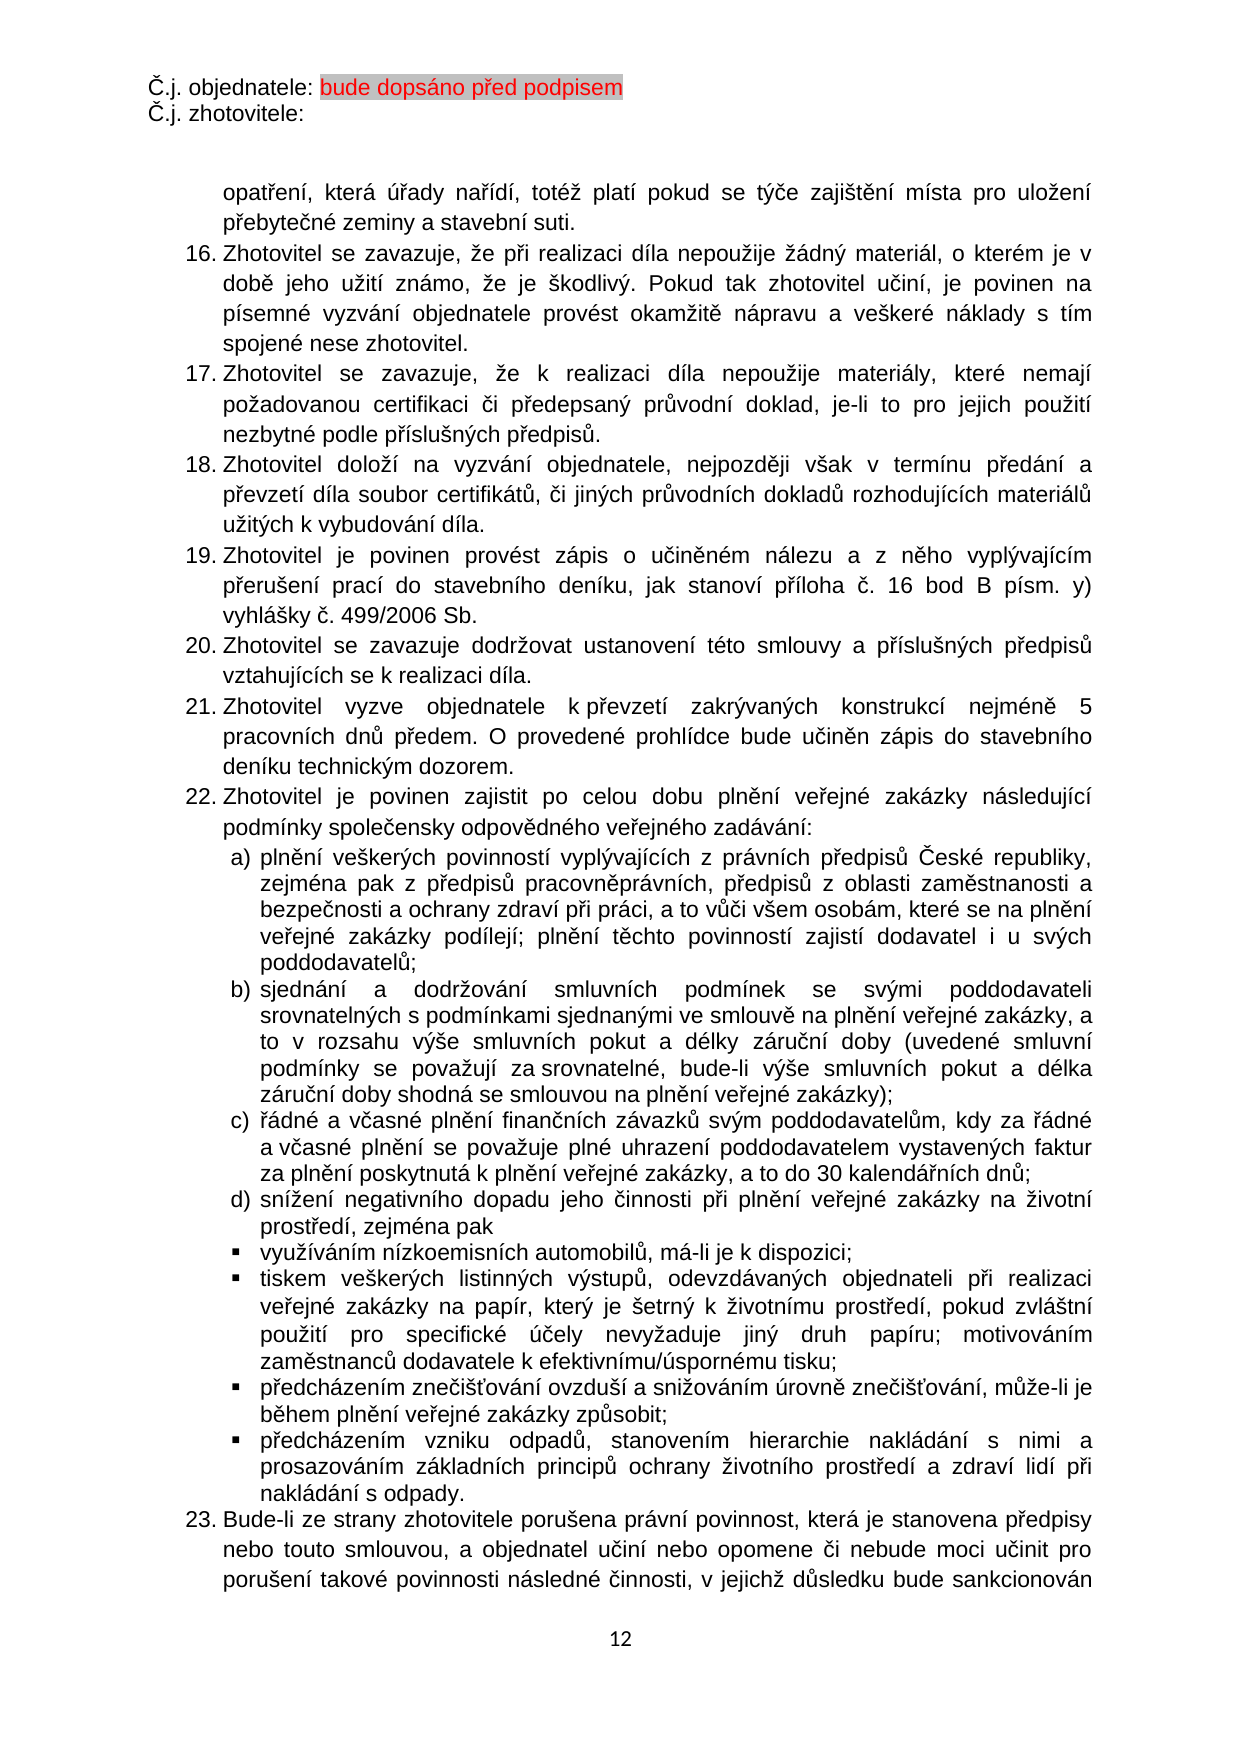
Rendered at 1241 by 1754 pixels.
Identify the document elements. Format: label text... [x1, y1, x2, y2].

list tiskem veškerých listinných výstupů, odevzdávaných objednateli při realizaci veřejné zakázky na papír, který je šetrný k životnímu prostředí, pokud zvláštní použití pro specifické účely nevyžaduje jiný druh papíru; motivováním zaměstnanců dodavatele k efektivnímu/úspornému tisku; [230, 1265, 1093, 1374]
list sjednání a dodržování smluvních podmínek se svými poddodavateli srovnatelných s podmínkami sjednanými ve smlouvě na plnění veřejné zakázky, a to v rozsahu výše smluvních pokut a délky záruční doby (uvedené smluvní podmínky se považují za srovnatelné, bude-li výše smluvních pokut a délka záruční doby shodná se smlouvou na plnění veřejné zakázky); [230, 976, 1093, 1107]
list Zhotovitel se zavazuje dodržovat ustanovení této smlouvy a příslušných předpisů vztahujících se k realizaci díla. [185, 632, 1093, 689]
list Zhotovitel se zavazuje, že k realizaci díla nepoužije materiály, které nemají požadovanou certifikaci či předepsaný průvodní doklad, je-li to pro jejich použití nezbytné podle příslušných předpisů. [185, 360, 1093, 447]
list Zhotovitel se zavazuje, že při realizaci díla nepoužije žádný materiál, o kterém je v době jeho užití známo, že je škodlivý. Pokud tak zhotovitel učiní, je povinen na písemné vyzvání objednatele provést okamžitě nápravu a veškeré náklady s tím spojené nese zhotovitel. [185, 239, 1093, 357]
list Zhotovitel doloží na vyzvání objednatele, nejpozději však v termínu předání a převzetí díla soubor certifikátů, či jiných průvodních dokladů rozhodujících materiálů užitých k vybudování díla. [185, 451, 1093, 538]
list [185, 1506, 1093, 1593]
list Zhotovitel vyzve objednatele k převzetí zakrývaných konstrukcí nejméně 5 pracovních dnů předem. O provedené prohlídce bude učiněn zápis do stavebního deníku technickým dozorem. [185, 693, 1093, 779]
list Zhotovitel je povinen provést zápis o učiněném nálezu a z něho vyplývajícím přerušení prací do stavebního deníku, jak stanoví příloha č. 16 bod B písm. y) vyhlášky č. 499/2006 Sb. [185, 542, 1093, 628]
list předcházením vzniku odpadů, stanovením hierarchie nakládání s nimi a prosazováním základních principů ochrany životního prostředí a zdraví lidí při nakládání s odpady. [230, 1427, 1093, 1506]
list Zhotovitel je povinen zajistit po celou dobu plnění veřejné zakázky následující podmínky společensky odpovědného veřejného zadávání: [185, 783, 1093, 840]
list řádné a včasné plnění finančních závazků svým poddodavatelům, kdy za řádné a včasné plnění se považuje plné uhrazení poddodavatelem vystavených faktur za plnění poskytnutá k plnění veřejné zakázky, a to do 30 kalendářních dnů; [230, 1107, 1093, 1186]
list snížení negativního dopadu jeho činnosti při plnění veřejné zakázky na životní prostředí, zejména pak [230, 1186, 1093, 1239]
list předcházením znečišťování ovzduší a snižováním úrovně znečišťování, může-li je během plnění veřejné zakázky způsobit; [230, 1374, 1093, 1427]
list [185, 179, 1093, 236]
list využíváním nízkoemisních automobilů, má-li je k dispozici; [230, 1239, 1093, 1265]
list plnění veškerých povinností vyplývajících z právních předpisů České republiky, zejména pak z předpisů pracovněprávních, předpisů z oblasti zaměstnanosti a bezpečnosti a ochrany zdraví při práci, a to vůči všem osobám, které se na plnění veřejné zakázky podílejí; plnění těchto povinností zajistí dodavatel i u svých poddodavatelů; [230, 844, 1093, 976]
